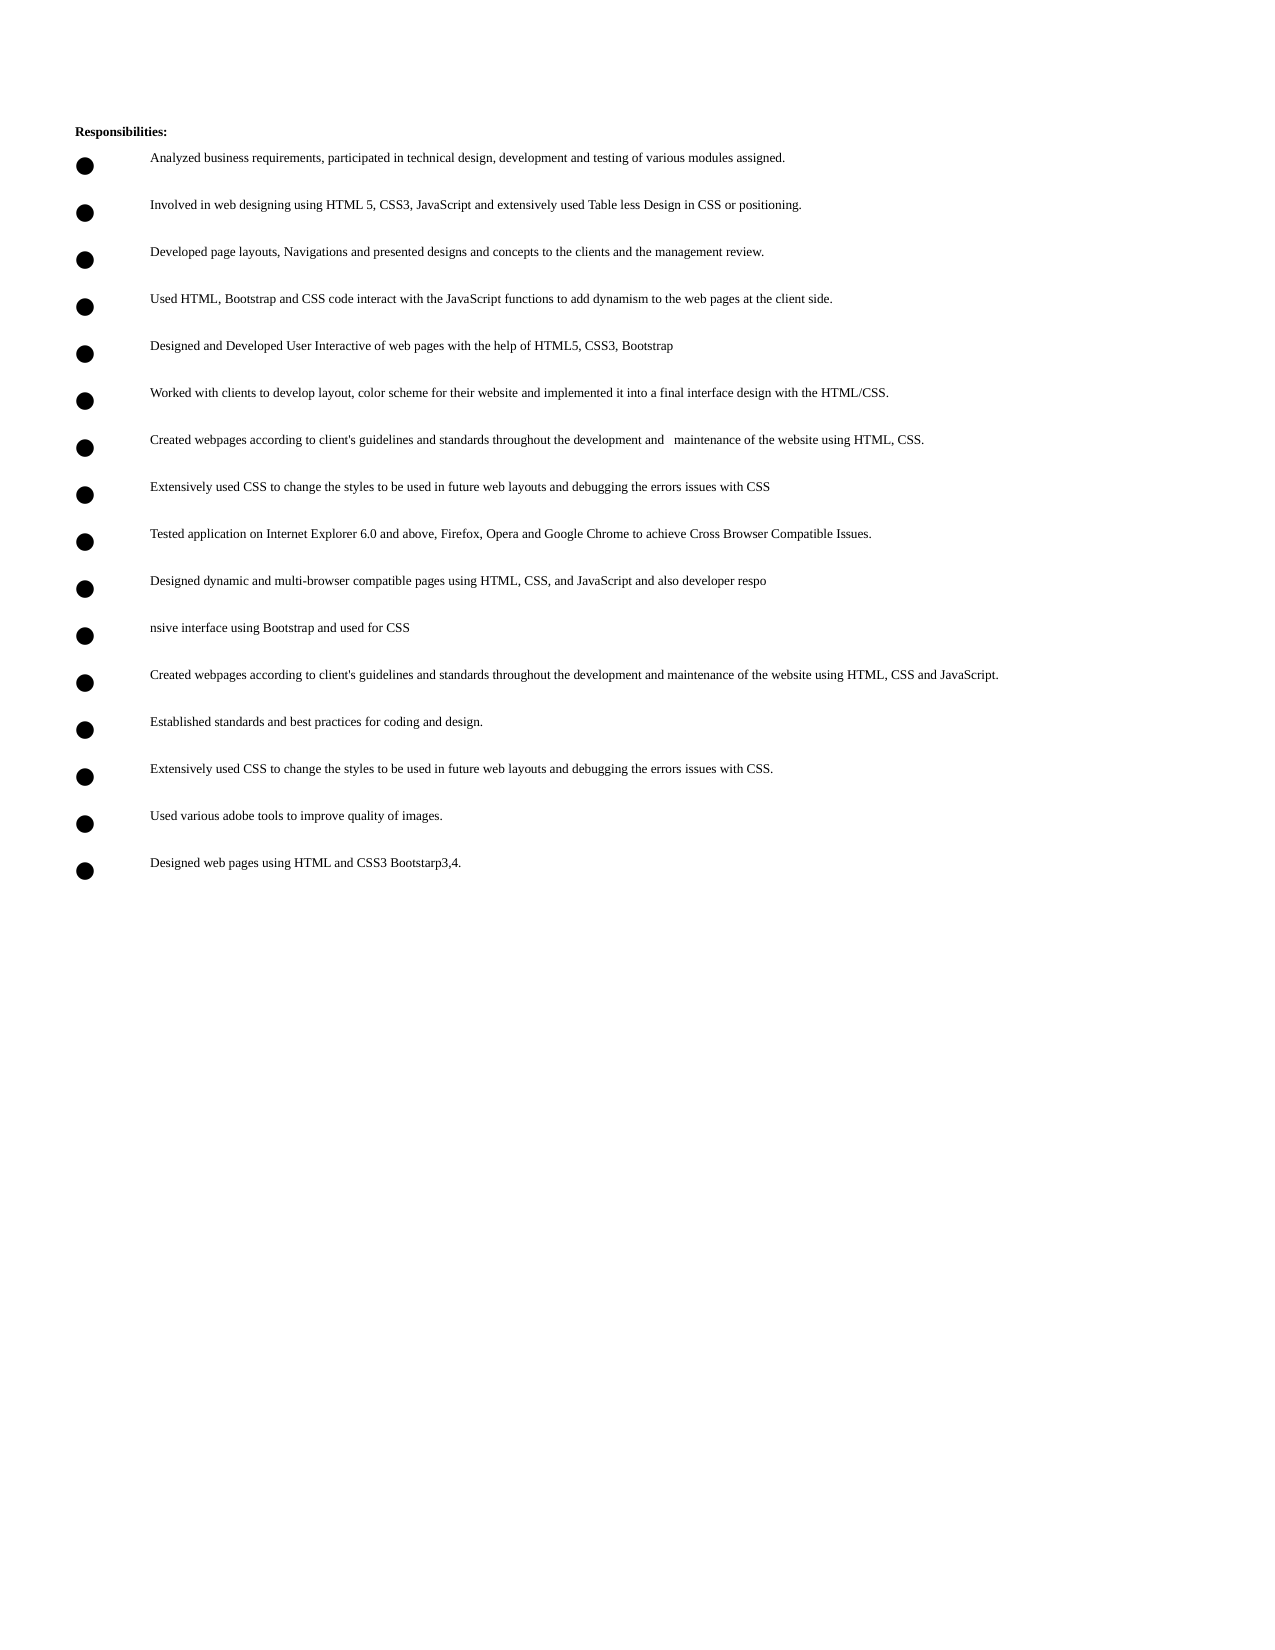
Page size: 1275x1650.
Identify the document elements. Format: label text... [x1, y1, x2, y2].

list Created webpages according to client's guidelines and standards throughout the development and maintenance of the website using HTML, CSS and JavaScript. [75, 656, 1200, 703]
text Responsibilities: [75, 112, 1200, 139]
list Involved in web designing using HTML 5, CSS3, JavaScript and extensively used Table less Design in CSS or positioning. [75, 186, 1200, 233]
list Designed dynamic and multi-browser compatible pages using HTML, CSS, and JavaScript and also developer respo [75, 562, 1200, 609]
list Established standards and best practices for coding and design. [75, 703, 1200, 749]
list Created webpages according to client's guidelines and standards throughout the development and maintenance of the website using HTML, CSS. [75, 421, 1200, 468]
list Designed and Developed User Interactive of web pages with the help of HTML5, CSS3, Bootstrap [75, 327, 1200, 374]
list Extensively used CSS to change the styles to be used in future web layouts and debugging the errors issues with CSS [75, 468, 1200, 515]
list Designed web pages using HTML and CSS3 Bootstarp3,4. [75, 843, 1200, 891]
list nsive interface using Bootstrap and used for CSS [75, 609, 1200, 656]
list Developed page layouts, Navigations and presented designs and concepts to the clients and the management review. [75, 233, 1200, 280]
list Used various adobe tools to improve quality of images. [75, 797, 1200, 843]
list Used HTML, Bootstrap and CSS code interact with the JavaScript functions to add dynamism to the web pages at the client side. [75, 280, 1200, 327]
list Extensively used CSS to change the styles to be used in future web layouts and debugging the errors issues with CSS. [75, 749, 1200, 797]
list Analyzed business requirements, participated in technical design, development and testing of various modules assigned. [75, 139, 1200, 186]
list Worked with clients to develop layout, color scheme for their website and implemented it into a final interface design with the HTML/CSS. [75, 374, 1200, 421]
list Tested application on Internet Explorer 6.0 and above, Firefox, Opera and Google Chrome to achieve Cross Browser Compatible Issues. [75, 515, 1200, 562]
